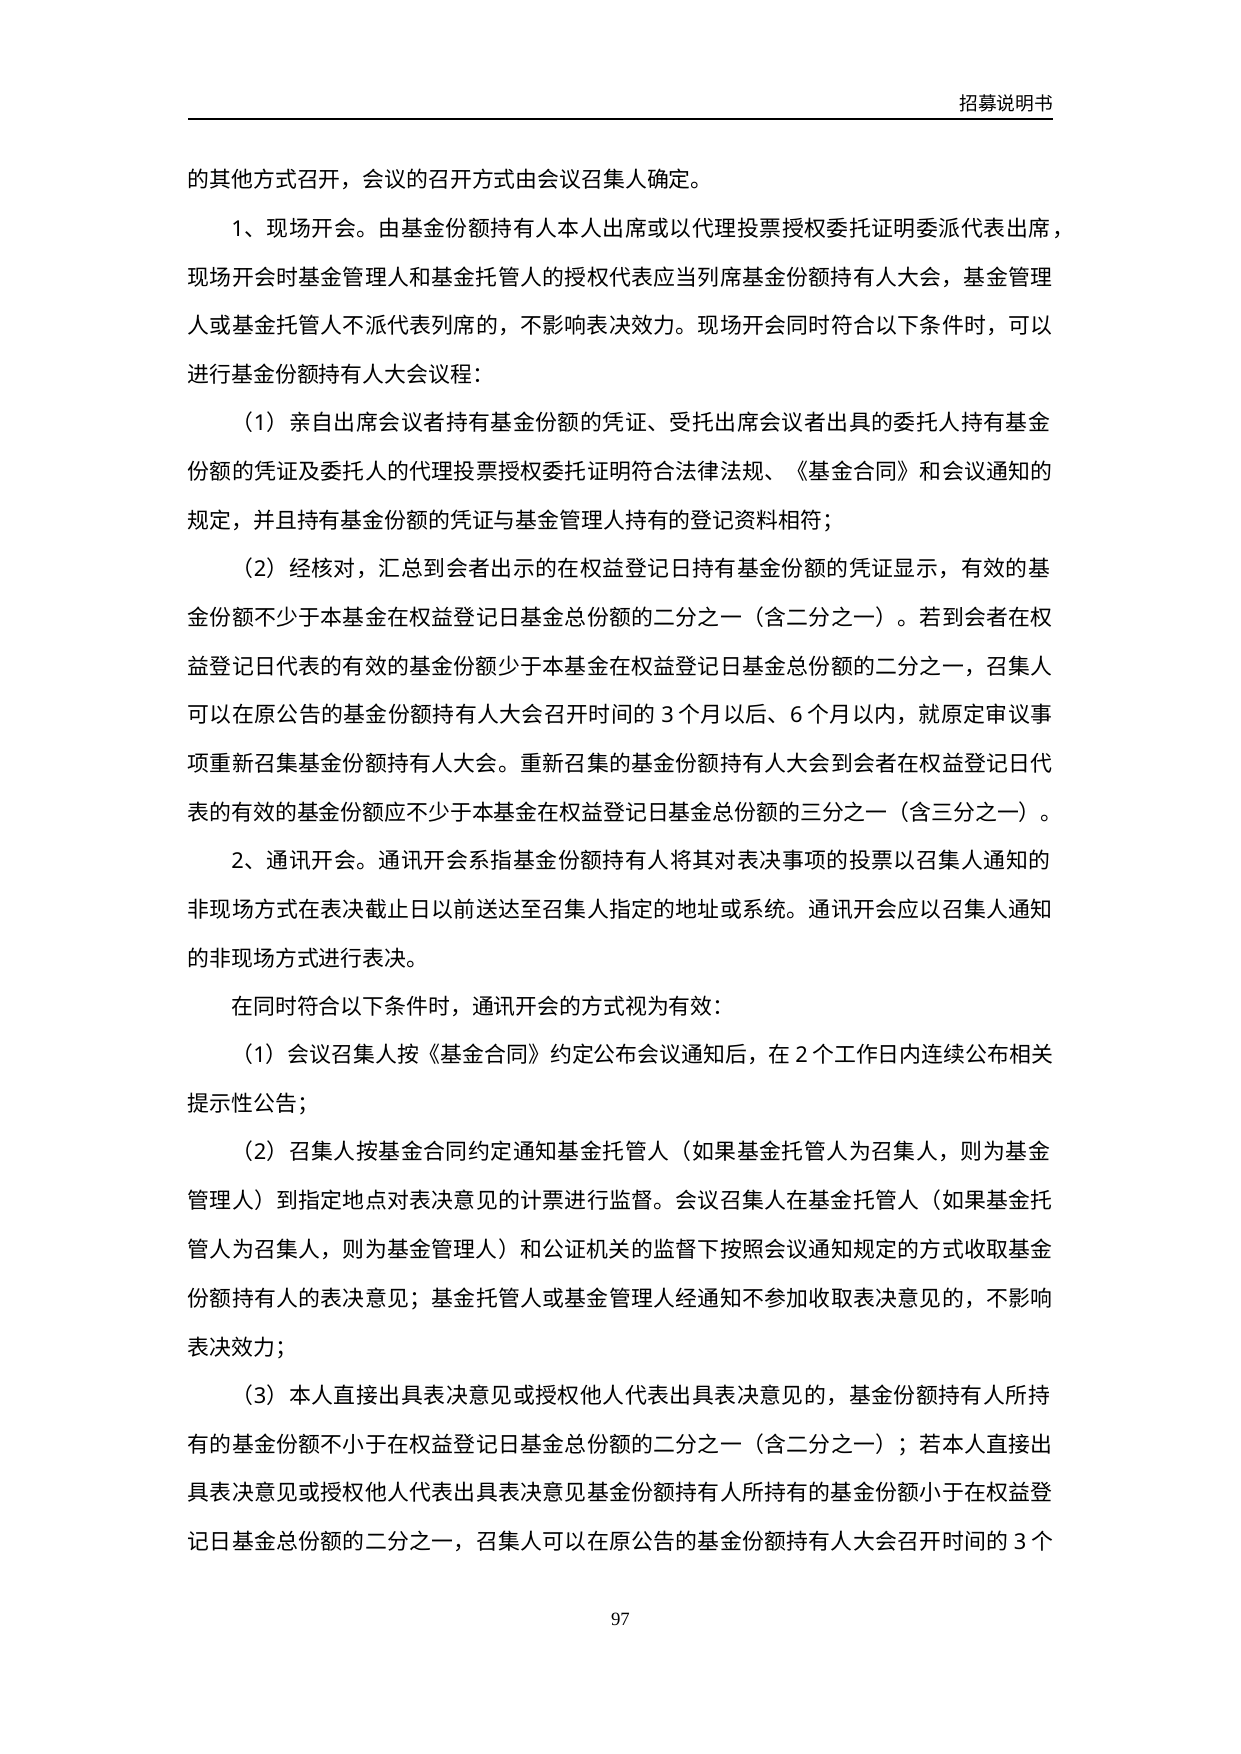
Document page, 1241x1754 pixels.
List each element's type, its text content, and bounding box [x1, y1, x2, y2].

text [187, 1377, 1053, 1556]
text 在同时符合以下条件时，通讯开会的方式视为有效： [187, 989, 1053, 1021]
text 2、通讯开会。通讯开会系指基金份额持有人将其对表决事项的投票以召集人通知的非现场方式在表决截止日以前送达至召集人指定的地址或系统。通讯开会应以召集人通知的非现场方式进行表决。 [187, 843, 1053, 973]
text （1）会议召集人按《基金合同》约定公布会议通知后，在2个工作日内连续公布相关提示性公告； [187, 1037, 1053, 1118]
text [187, 162, 1053, 194]
text （1）亲自出席会议者持有基金份额的凭证、受托出席会议者出具的委托人持有基金份额的凭证及委托人的代理投票授权委托证明符合法律法规、《基金合同》和会议通知的规定，并且持有基金份额的凭证与基金管理人持有的登记资料相符； [187, 405, 1053, 535]
text 1、现场开会。由基金份额持有人本人出席或以代理投票授权委托证明委派代表出席，现场开会时基金管理人和基金托管人的授权代表应当列席基金份额持有人大会，基金管理人或基金托管人不派代表列席的，不影响表决效力。现场开会同时符合以下条件时，可以进行基金份额持有人大会议程： [187, 210, 1053, 389]
text （2）经核对，汇总到会者出示的在权益登记日持有基金份额的凭证显示，有效的基金份额不少于本基金在权益登记日基金总份额的二分之一（含二分之一）。若到会者在权益登记日代表的有效的基金份额少于本基金在权益登记日基金总份额的二分之一，召集人可以在原公告的基金份额持有人大会召开时间的3个月以后、6个月以内，就原定审议事项重新召集基金份额持有人大会。重新召集的基金份额持有人大会到会者在权益登记日代表的有效的基金份额应不少于本基金在权益登记日基金总份额的三分之一（含三分之一）。 [187, 551, 1053, 827]
text （2）召集人按基金合同约定通知基金托管人（如果基金托管人为召集人，则为基金管理人）到指定地点对表决意见的计票进行监督。会议召集人在基金托管人（如果基金托管人为召集人，则为基金管理人）和公证机关的监督下按照会议通知规定的方式收取基金份额持有人的表决意见；基金托管人或基金管理人经通知不参加收取表决意见的，不影响表决效力； [187, 1134, 1053, 1362]
